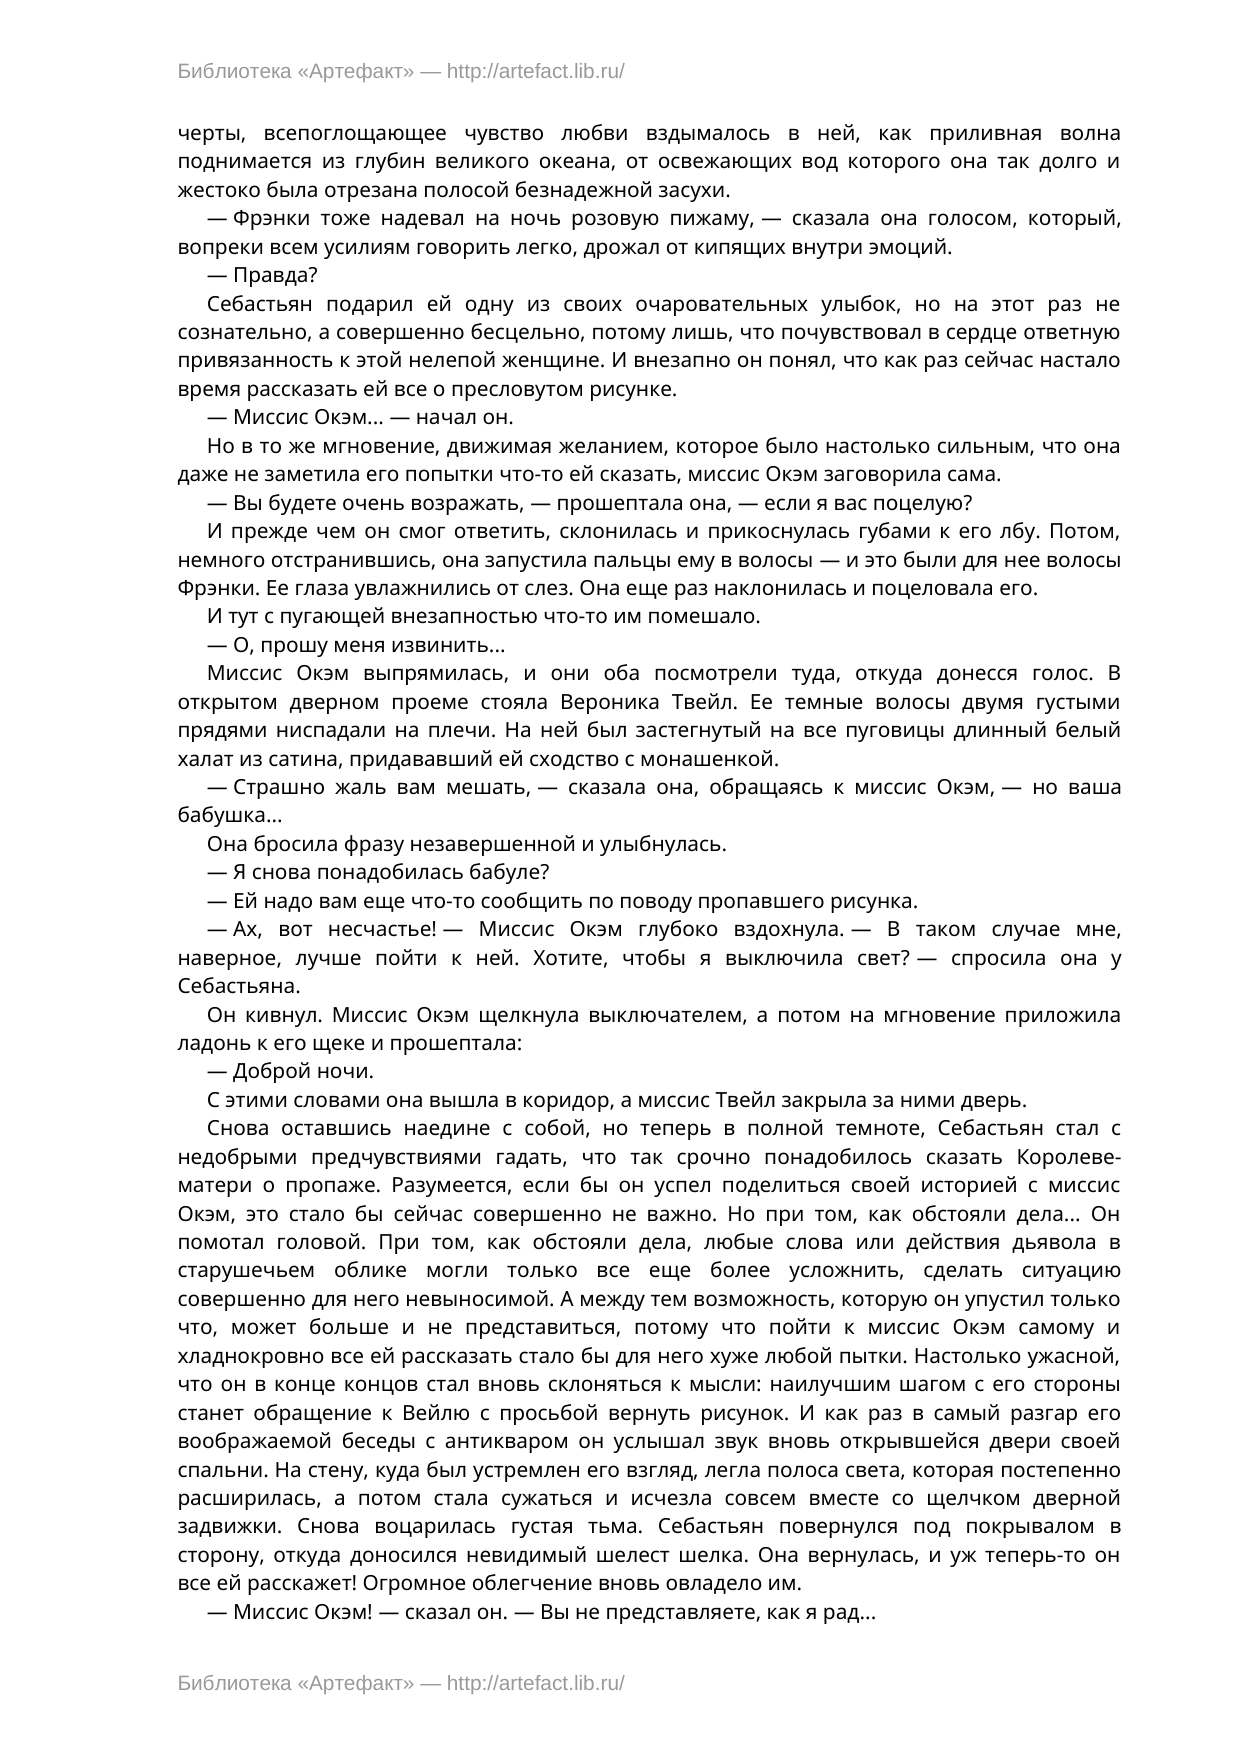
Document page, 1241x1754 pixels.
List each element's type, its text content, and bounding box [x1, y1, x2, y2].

text — Миссис Окэм! — сказал он. — Вы не представляете, как я рад... [177, 1597, 1122, 1625]
text Она бросила фразу незавершенной и улыбнулась. [177, 829, 1122, 857]
text Он кивнул. Миссис Окэм щелкнула выключателем, а потом на мгновение приложила ладонь к его щеке и прошептала: [177, 1000, 1122, 1057]
text Но в то же мгновение, движимая желанием, которое было настолько сильным, что она даже не заметила его попытки что-то ей сказать, миссис Окэм заговорила сама. [177, 431, 1122, 488]
text — Вы будете очень возражать, — прошептала она, — если я вас поцелую? [177, 488, 1122, 516]
text И прежде чем он смог ответить, склонилась и прикоснулась губами к его лбу. Потом, немного отстранившись, она запустила пальцы ему в волосы — и это были для нее волосы Фрэнки. Ее глаза увлажнились от слез. Она еще раз наклонилась и поцеловала его. [177, 516, 1122, 602]
text — Фрэнки тоже надевал на ночь розовую пижаму, — сказала она голосом, который, вопреки всем усилиям говорить легко, дрожал от кипящих внутри эмоций. [177, 203, 1122, 260]
text Себастьян подарил ей одну из своих очаровательных улыбок, но на этот раз не сознательно, а совершенно бесцельно, потому лишь, что почувствовал в сердце ответную привязанность к этой нелепой женщине. И внезапно он понял, что как раз сейчас настало время рассказать ей все о пресловутом рисунке. [177, 289, 1122, 402]
text — Миссис Окэм... — начал он. [177, 402, 1122, 431]
text — Ей надо вам еще что-то сообщить по поводу пропавшего рисунка. [177, 886, 1122, 914]
text Миссис Окэм выпрямилась, и они оба посмотрели туда, откуда донесся голос. В открытом дверном проеме стояла Вероника Твейл. Ее темные волосы двумя густыми прядями ниспадали на плечи. На ней был застегнутый на все пуговицы длинный белый халат из сатина, придававший ей сходство с монашенкой. [177, 658, 1122, 772]
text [177, 118, 1122, 203]
text — О, прошу меня извинить... [177, 630, 1122, 658]
text — Я снова понадобилась бабуле? [177, 857, 1122, 886]
text С этими словами она вышла в коридор, а миссис Твейл закрыла за ними дверь. [177, 1085, 1122, 1113]
text Снова оставшись наедине с собой, но теперь в полной темноте, Себастьян стал с недобрыми предчувствиями гадать, что так срочно понадобилось сказать Королеве-матери о пропаже. Разумеется, если бы он успел поделиться своей историей с миссис Окэм, это стало бы сейчас совершенно не важно. Но при том, как обстояли дела... Он помотал головой. При том, как обстояли дела, любые слова или действия дьявола в старушечьем облике могли только все еще более усложнить, сделать ситуацию совершенно для него невыносимой. А между тем возможность, которую он упустил только что, может больше и не представиться, потому что пойти к миссис Окэм самому и хладнокровно все ей рассказать стало бы для него хуже любой пытки. Настолько ужасной, что он в конце концов стал вновь склоняться к мысли: наилучшим шагом с его стороны станет обращение к Вейлю с просьбой вернуть рисунок. И как раз в самый разгар его воображаемой беседы с антикваром он услышал звук вновь открывшейся двери своей спальни. На стену, куда был устремлен его взгляд, легла полоса света, которая постепенно расширилась, а потом стала сужаться и исчезла совсем вместе со щелчком дверной задвижки. Снова воцарилась густая тьма. Себастьян повернулся под покрывалом в сторону, откуда доносился невидимый шелест шелка. Она вернулась, и уж теперь-то он все ей расскажет! Огромное облегчение вновь овладело им. [177, 1113, 1122, 1597]
text И тут с пугающей внезапностью что-то им помешало. [177, 602, 1122, 630]
text — Ах, вот несчастье! — Миссис Окэм глубоко вздохнула. — В таком случае мне, наверное, лучше пойти к ней. Хотите, чтобы я выключила свет? — спросила она у Себастьяна. [177, 914, 1122, 1000]
text — Правда? [177, 260, 1122, 289]
text — Страшно жаль вам мешать, — сказала она, обращаясь к миссис Окэм, — но ваша бабушка... [177, 772, 1122, 829]
text — Доброй ночи. [177, 1057, 1122, 1085]
